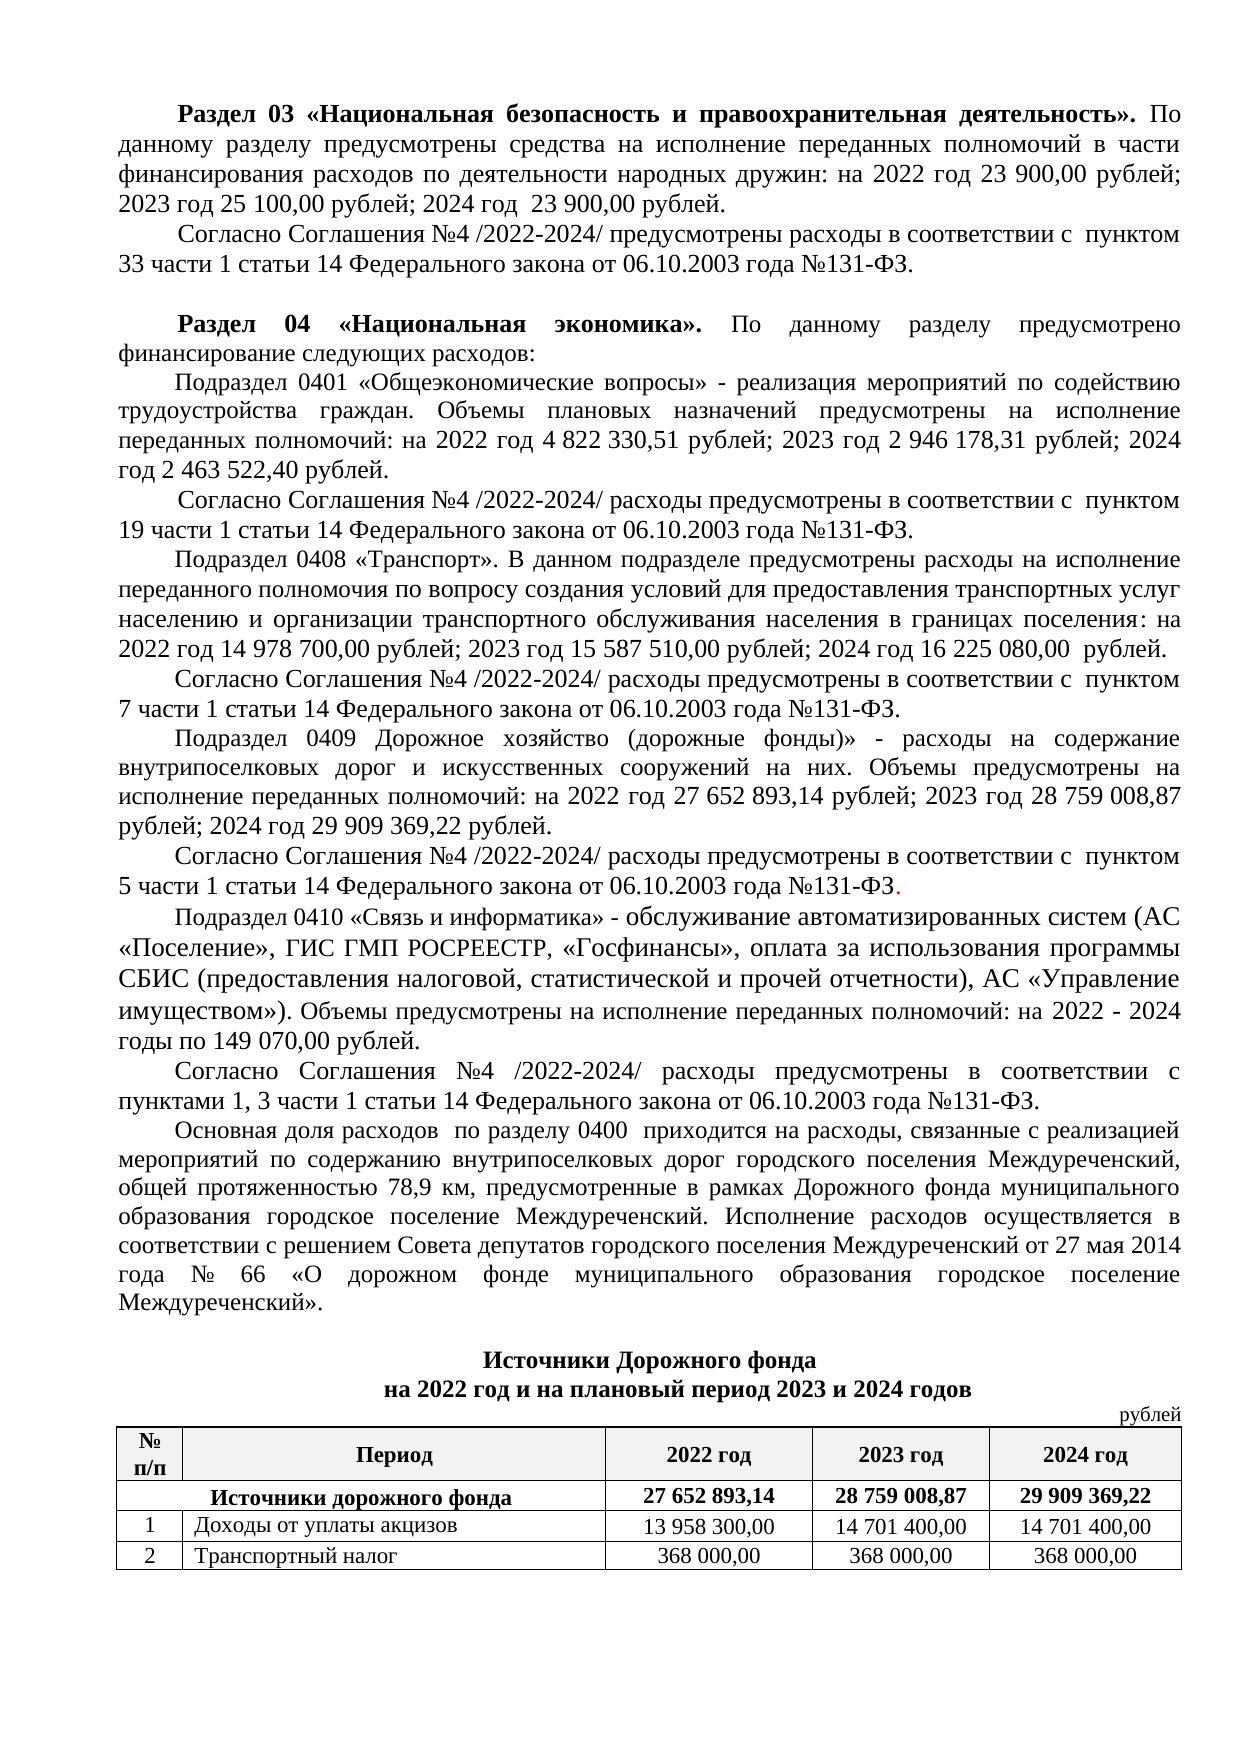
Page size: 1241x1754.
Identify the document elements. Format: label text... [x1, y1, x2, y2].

table_cell Источники дорожного фонда [117, 1481, 605, 1510]
table_cell 368 000,00 [606, 1542, 812, 1568]
table_cell 14 701 400,00 [990, 1511, 1181, 1541]
table_cell 2 [117, 1542, 182, 1568]
table_cell 368 000,00 [990, 1542, 1181, 1568]
table_cell 28 759 008,87 [813, 1481, 989, 1510]
table_header 2023 год [813, 1428, 989, 1480]
text Подраздел 0401 «Общеэкономические вопросы» - реализация мероприятий по содействию трудоустройства граждан. Объемы плановых назначений предусмотрены на исполнение переданных полномочий: на 2022 год 4 822 330,51 рублей; 2023 год 2 946 178,31 рублей; 2024 год 2 463 522,40 рублей. [118, 367, 1181, 484]
text Подраздел 0408 «Транспорт». В данном подразделе предусмотрены расходы на исполнение переданного полномочия по вопросу создания условий для предоставления транспортных услуг населению и организации транспортного обслуживания населения в границах поселения: на 2022 год 14 978 700,00 рублей; 2023 год 15 587 510,00 рублей; 2024 год 16 225 080,00 рублей. [118, 544, 1181, 663]
table_header № п/п [117, 1428, 182, 1480]
table_cell Доходы от уплаты акцизов [183, 1511, 605, 1541]
text Согласно Соглашения №4 /2022-2024/ расходы предусмотрены в соответствии с пунктами 1, 3 части 1 статьи 14 Федерального закона от 06.10.2003 года №131-ФЗ. [118, 1055, 1181, 1115]
table_cell Транспортный налог [183, 1542, 605, 1568]
table_cell 14 701 400,00 [813, 1511, 989, 1541]
table_cell 1 [117, 1511, 182, 1541]
text Подраздел 0409 Дорожное хозяйство (дорожные фонды)» - расходы на содержание внутрипоселковых дорог и искусственных сооружений на них. Объемы предусмотрены на исполнение переданных полномочий: на 2022 год 27 652 893,14 рублей; 2023 год 28 759 008,87 рублей; 2024 год 29 909 369,22 рублей. [118, 723, 1181, 840]
text на 2022 год и на плановый период 2023 и 2024 годов [118, 1374, 1181, 1402]
table_cell 27 652 893,14 [606, 1481, 812, 1510]
text Подраздел 0410 «Связь и информатика» - обслуживание автоматизированных систем (АС «Поселение», ГИС ГМП РОСРЕЕСТР, «Госфинансы», оплата за использования программы СБИС (предоставления налоговой, статистической и прочей отчетности), АС «Управление имуществом»). Объемы предусмотрены на исполнение переданных полномочий: на 2022 - 2024 годы по 149 070,00 рублей. [118, 900, 1181, 1055]
table_header 2024 год [990, 1428, 1181, 1480]
table_cell 13 958 300,00 [606, 1511, 812, 1541]
text Раздел 04 «Национальная экономика». По данному разделу предусмотрено финансирование следующих расходов: [118, 308, 1181, 367]
text Согласно Соглашения №4 /2022-2024/ расходы предусмотрены в соответствии с пунктом 7 части 1 статьи 14 Федерального закона от 06.10.2003 года №131-ФЗ. [118, 663, 1181, 723]
table_cell 368 000,00 [813, 1542, 989, 1568]
text Согласно Соглашения №4 /2022-2024/ расходы предусмотрены в соответствии с пунктом 5 части 1 статьи 14 Федерального закона от 06.10.2003 года №131-ФЗ. [118, 840, 1181, 900]
text Согласно Соглашения №4 /2022-2024/ расходы предусмотрены в соответствии с пунктом 19 части 1 статьи 14 Федерального закона от 06.10.2003 года №131-ФЗ. [118, 484, 1181, 544]
table_header Период [183, 1428, 605, 1480]
text Источники Дорожного фонда [118, 1345, 1181, 1374]
text Основная доля расходов по разделу 0400 приходится на расходы, связанные с реализацией мероприятий по содержанию внутрипоселковых дорог городского поселения Междуреченский, общей протяженностью 78,9 км, предусмотренные в рамках Дорожного фонда муниципального образования городское поселение Междуреченский. Исполнение расходов осуществляется в соответствии с решением Совета депутатов городского поселения Междуреченский от 27 мая 2014 года № 66 «О дорожном фонде муниципального образования городское поселение Междуреченский». [118, 1115, 1181, 1316]
text Раздел 03 «Национальная безопасность и правоохранительная деятельность». По данному разделу предусмотрены средства на исполнение переданных полномочий в части финансирования расходов по деятельности народных дружин: на 2022 год 23 900,00 рублей; 2023 год 25 100,00 рублей; 2024 год 23 900,00 рублей. [118, 98, 1181, 218]
table_header 2022 год [606, 1428, 812, 1480]
table_cell 29 909 369,22 [990, 1481, 1181, 1510]
text Согласно Соглашения №4 /2022-2024/ предусмотрены расходы в соответствии с пунктом 33 части 1 статьи 14 Федерального закона от 06.10.2003 года №131-ФЗ. [118, 218, 1181, 278]
text рублей [118, 1402, 1181, 1426]
